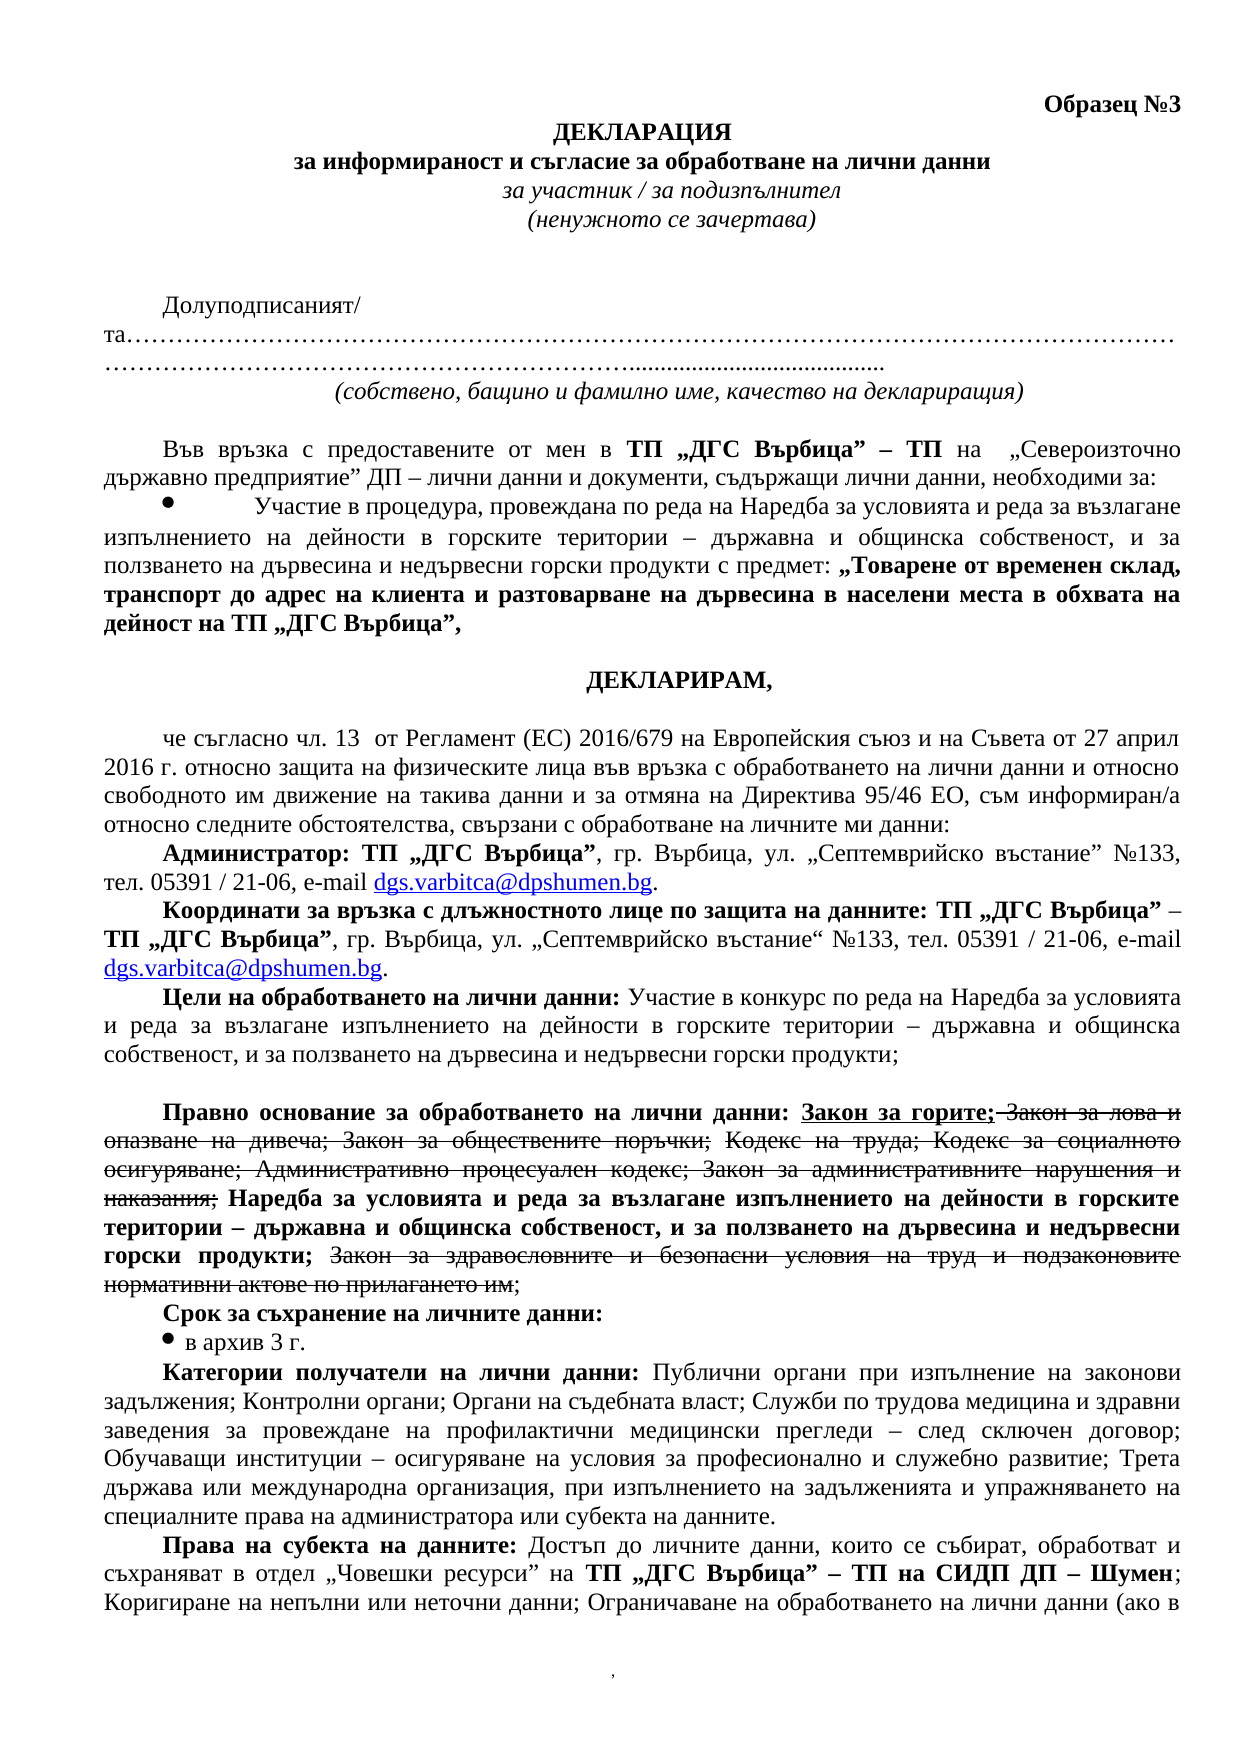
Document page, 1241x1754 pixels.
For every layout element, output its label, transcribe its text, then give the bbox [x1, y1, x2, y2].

text (ненужното се зачертава) [103, 204, 1181, 232]
text Правно основание за обработването на лични данни: Закон за горите; Закон за лова и опазване на дивеча; Закон за обществените поръчки; Кодекс на труда; Кодекс за социалното осигуряване; Административно процесуален кодекс; Закон за административните нарушения и наказания; Наредба за условията и реда за възлагане изпълнението на дейности в горските територии – държавна и общинска собственост, и за ползването на дървесина и недървесни горски продукти; Закон за здравословните и безопасни условия на труд и подзаконовите нормативни актове по прилагането им; [103, 1171, 1181, 1298]
text Образец №3 [103, 89, 1181, 117]
text Администратор: ТП „ДГС Върбица”, гр. Върбица, ул. „Септемврийско въстание” №133, тел. 05391 / 21-06, e-mail dgs.varbitca@dpshumen.bg. [103, 838, 1181, 895]
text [103, 1530, 1181, 1616]
text че съгласно чл. 13 от Регламент (ЕС) 2016/679 на Европейския съюз и на Съвета от 27 април 2016 г. относно защита на физическите лица във връзка с обработването на лични данни и относно свободното им движение на такива данни и за отмяна на Директива 95/46 ЕО, съм информиран/а относно следните обстоятелства, свързани с обработване на личните ми данни: [103, 723, 1181, 838]
text Координати за връзка с длъжностното лице по защита на данните: ТП „ДГС Върбица” – ТП „ДГС Върбица”, гр. Върбица, ул. „Септемврийско въстание“ №133, тел. 05391 / 21-06, e-mail dgs.varbitca@dpshumen.bg. [103, 895, 1181, 982]
text Цели на обработването на лични данни: Участие в конкурс по реда на Наредба за условията и реда за възлагане изпълнението на дейности в горските територии – държавна и общинска собственост, и за ползването на дървесина и недървесни горски продукти; [103, 982, 1181, 1068]
text Правно основание за обработването на лични данни: Закон за горите; Закон за лова и опазване на дивеча; Закон за обществените поръчки; Кодекс на труда; Кодекс за социалното осигуряване; Административно процесуален кодекс; Закон за административните нарушения и наказания; Наредба за условията и реда за възлагане изпълнението на дейности в горските територии – държавна и общинска собственост, и за ползването на дървесина и недървесни горски продукти; Закон за здравословните и безопасни условия на труд и подзаконовите нормативни актове по прилагането им; [103, 1097, 1181, 1170]
text Във връзка с предоставените от мен в ТП „ДГС Върбица” – ТП на „Североизточно държавно предприятие” ДП – лични данни и документи, съдържащи лични данни, необходими за: [103, 434, 1181, 491]
text ДЕКЛАРАЦИЯ [103, 117, 1181, 146]
text Срок за съхранение на личните данни: [103, 1298, 1181, 1327]
text за информираност и съгласие за обработване на лични данни [103, 146, 1181, 175]
text (собствено, бащино и фамилно име, качество на деклариращия) [103, 376, 1181, 405]
text Категории получатели на лични данни: Публични органи при изпълнение на законови задължения; Контролни органи; Органи на съдебната власт; Служби по трудова медицина и здравни заведения за провеждане на профилактични медицински прегледи – след сключен договор; Обучаващи институции – осигуряване на условия за професионално и служебно развитие; Трета държава или международна организация, при изпълнението на задълженията и упражняването на специалните права на администратора или субекта на данните. [103, 1357, 1181, 1530]
text за участник / за подизпълнител [103, 175, 1181, 204]
text Долуподписаният/та………………………………………………………………………………………………………………………………………………………………………......................................... [103, 290, 1181, 376]
text ДЕКЛАРИРАМ, [177, 665, 1181, 694]
list Участие в процедура, провеждана по реда на Наредба за условията и реда за възлагане изпълнението на дейности в горските територии – държавна и общинска собственост, и за ползването на дървесина и недървесни горски продукти с предмет: „Товарене от временен склад, транспорт до адрес на клиента и разтоварване на дървесина в населени места в обхвата на дейност на ТП „ДГС Върбица”, [103, 491, 1181, 637]
list в архив 3 г. [103, 1327, 1181, 1357]
